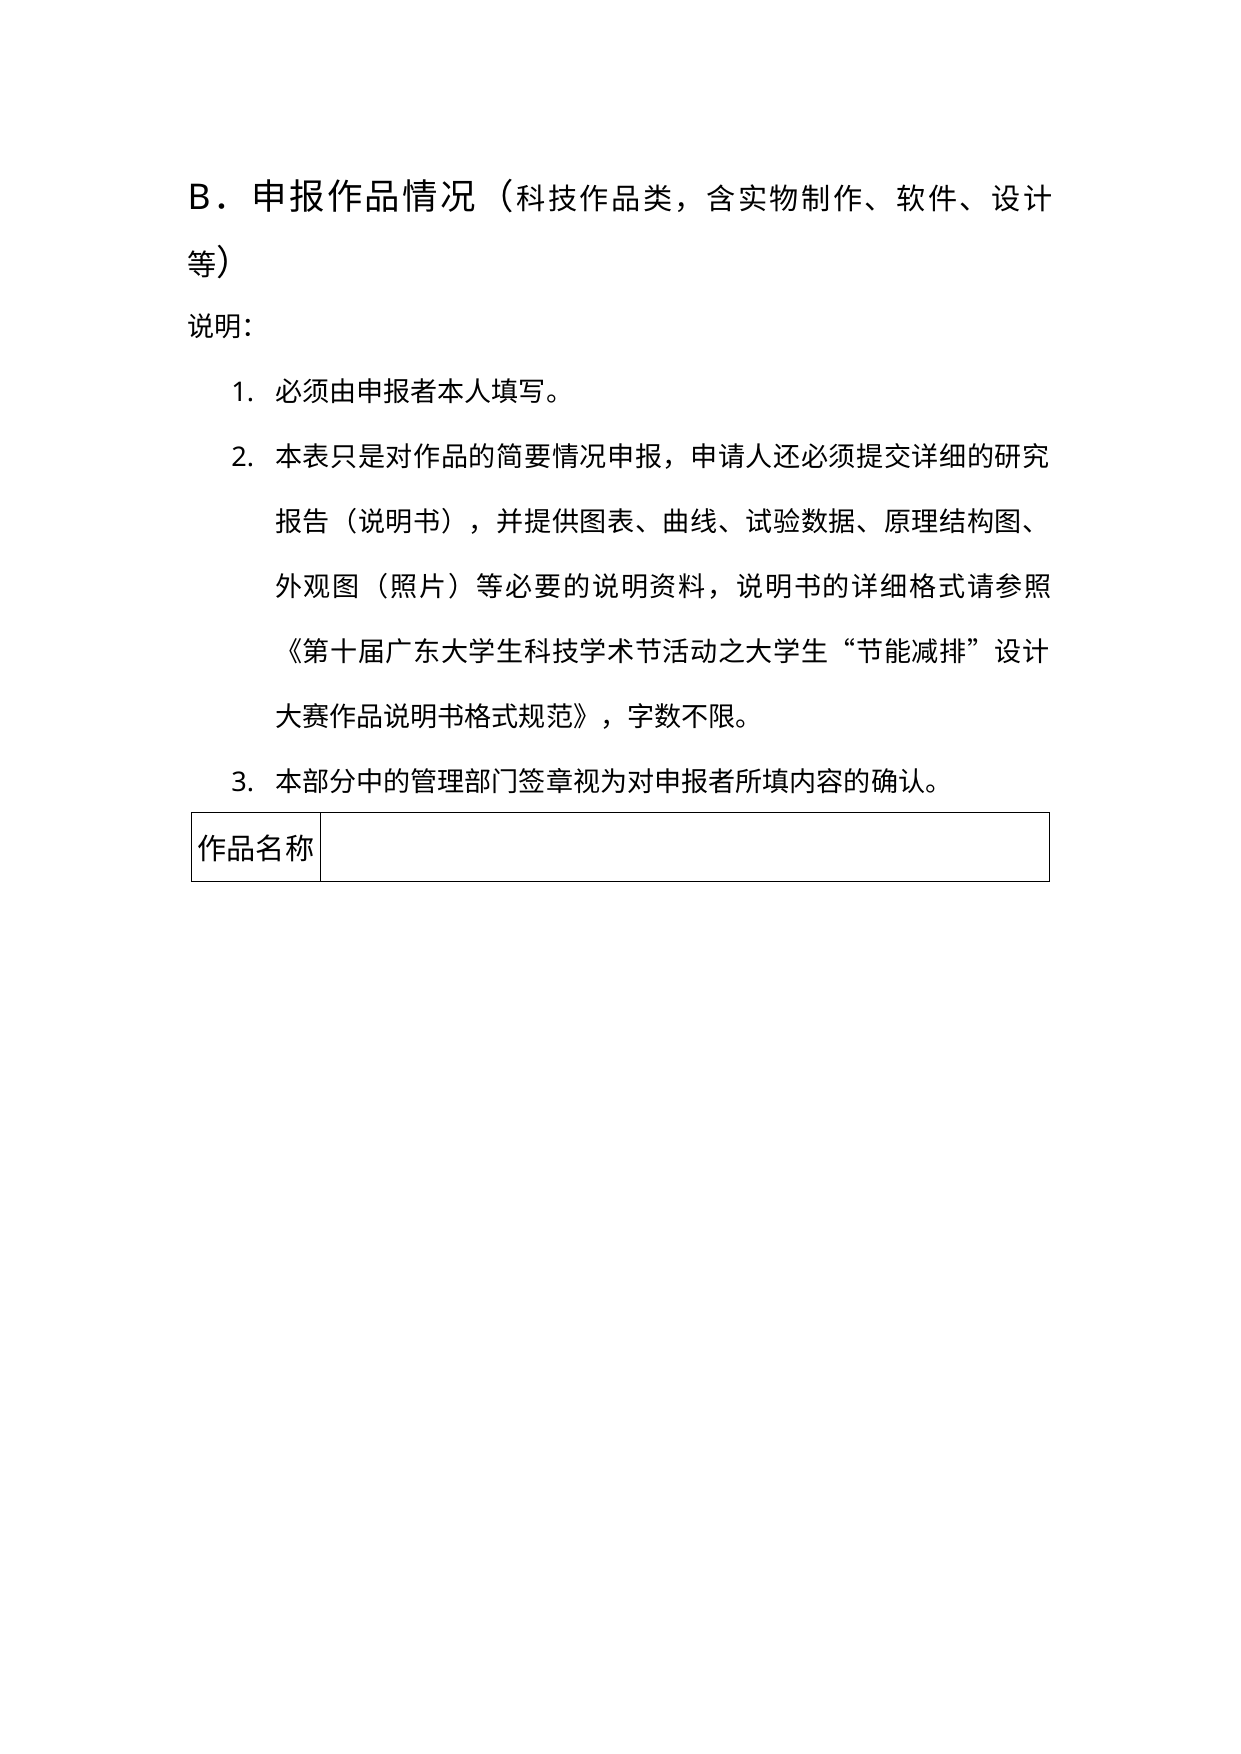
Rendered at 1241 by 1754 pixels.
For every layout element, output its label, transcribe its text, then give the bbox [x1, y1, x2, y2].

list 本表只是对作品的简要情况申报，申请人还必须提交详细的研究报告（说明书），并提供图表、曲线、试验数据、原理结构图、外观图（照片）等必要的说明资料，说明书的详细格式请参照《第十届广东大学生科技学术节活动之大学生“节能减排”设计大赛作品说明书格式规范》，字数不限。 [231, 422, 1053, 747]
table_header 作品名称 [192, 813, 320, 881]
list 必须由申报者本人填写。 [231, 357, 1053, 422]
text 说明： [187, 292, 1053, 357]
table_header [321, 813, 1049, 881]
text B．申报作品情况（科技作品类，含实物制作、软件、设计等） [187, 162, 1053, 292]
list 本部分中的管理部门签章视为对申报者所填内容的确认。 [231, 747, 1053, 812]
